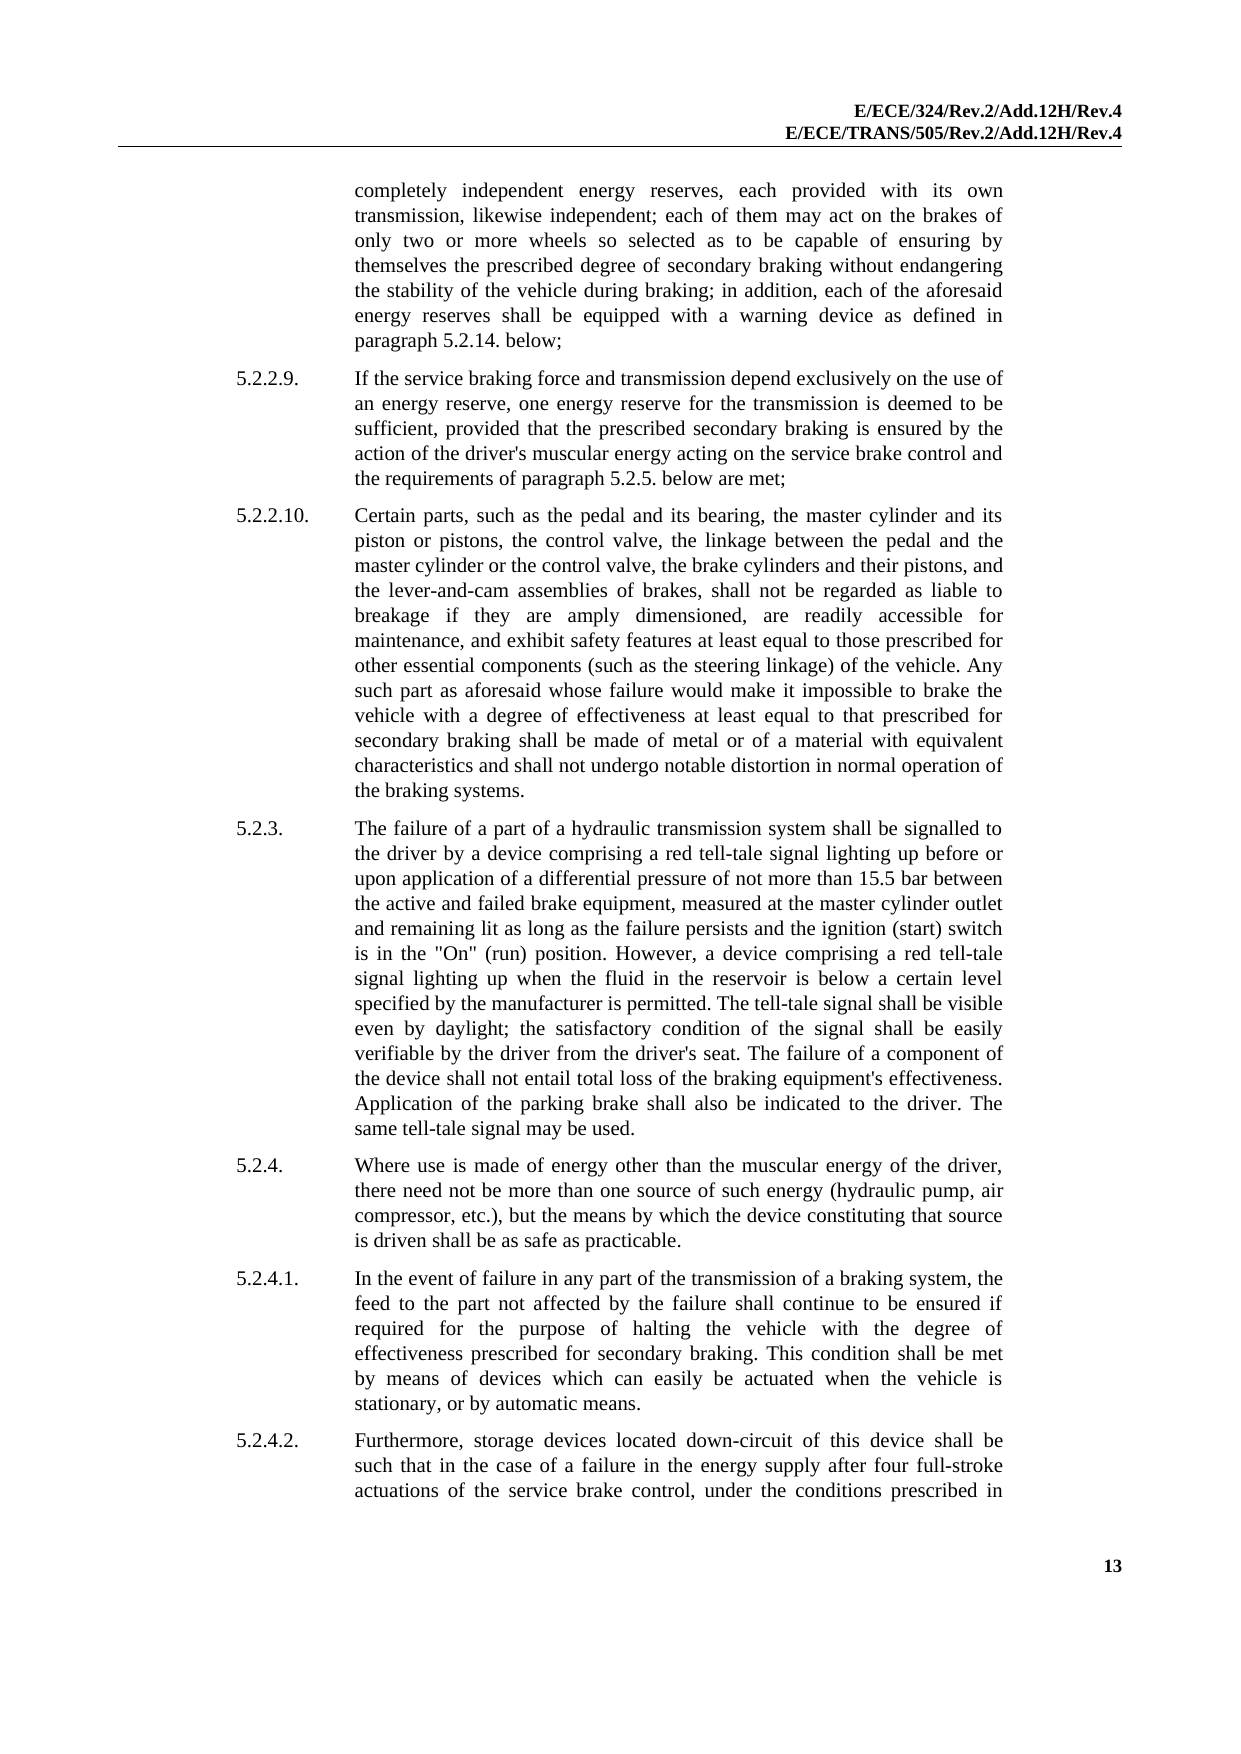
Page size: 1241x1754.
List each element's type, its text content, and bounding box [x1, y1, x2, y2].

text 5.2.3. The failure of a part of a hydraulic transmission system shall be signalled to the driver by a device comprising a red tell-tale signal lighting up before or upon application of a differential pressure of not more than 15.5 bar between the active and failed brake equipment, measured at the master cylinder outlet and remaining lit as long as the failure persists and the ignition (start) switch is in the "On" (run) position. However, a device comprising a red tell-tale signal lighting up when the fluid in the reservoir is below a certain level specified by the manufacturer is permitted. The tell-tale signal shall be visible even by daylight; the satisfactory condition of the signal shall be easily verifiable by the driver from the driver's seat. The failure of a component of the device shall not entail total loss of the braking equipment's effectiveness. Application of the parking brake shall also be indicated to the driver. The same tell-tale signal may be used. [236, 815, 1004, 1140]
text 5.2.2.10. certain parts, such as the pedal and its bearing, the master cylinder and its piston or pistons, the control valve, the linkage between the pedal and the master cylinder or the control valve, the brake cylinders and their pistons, and the lever-and-cam assemblies of brakes, shall not be regarded as liable to breakage if they are amply dimensioned, are readily accessible for maintenance, and exhibit safety features at least equal to those prescribed for other essential components (such as the steering linkage) of the vehicle. Any such part as aforesaid whose failure would make it impossible to brake the vehicle with a degree of effectiveness at least equal to that prescribed for secondary braking shall be made of metal or of a material with equivalent characteristics and shall not undergo notable distortion in normal operation of the braking systems. [236, 502, 1004, 802]
text 5.2.4.1. In the event of failure in any part of the transmission of a braking system, the feed to the part not affected by the failure shall continue to be ensured if required for the purpose of halting the vehicle with the degree of effectiveness prescribed for secondary braking. This condition shall be met by means of devices which can easily be actuated when the vehicle is stationary, or by automatic means. [236, 1265, 1004, 1415]
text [236, 177, 1004, 352]
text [236, 1427, 1004, 1502]
text 5.2.2.9. if the service braking force and transmission depend exclusively on the use of an energy reserve, one energy reserve for the transmission is deemed to be sufficient, provided that the prescribed secondary braking is ensured by the action of the driver's muscular energy acting on the service brake control and the requirements of paragraph 5.2.5. below are met; [236, 365, 1004, 490]
text 5.2.4. Where use is made of energy other than the muscular energy of the driver, there need not be more than one source of such energy (hydraulic pump, air compressor, etc.), but the means by which the device constituting that source is driven shall be as safe as practicable. [236, 1152, 1004, 1252]
